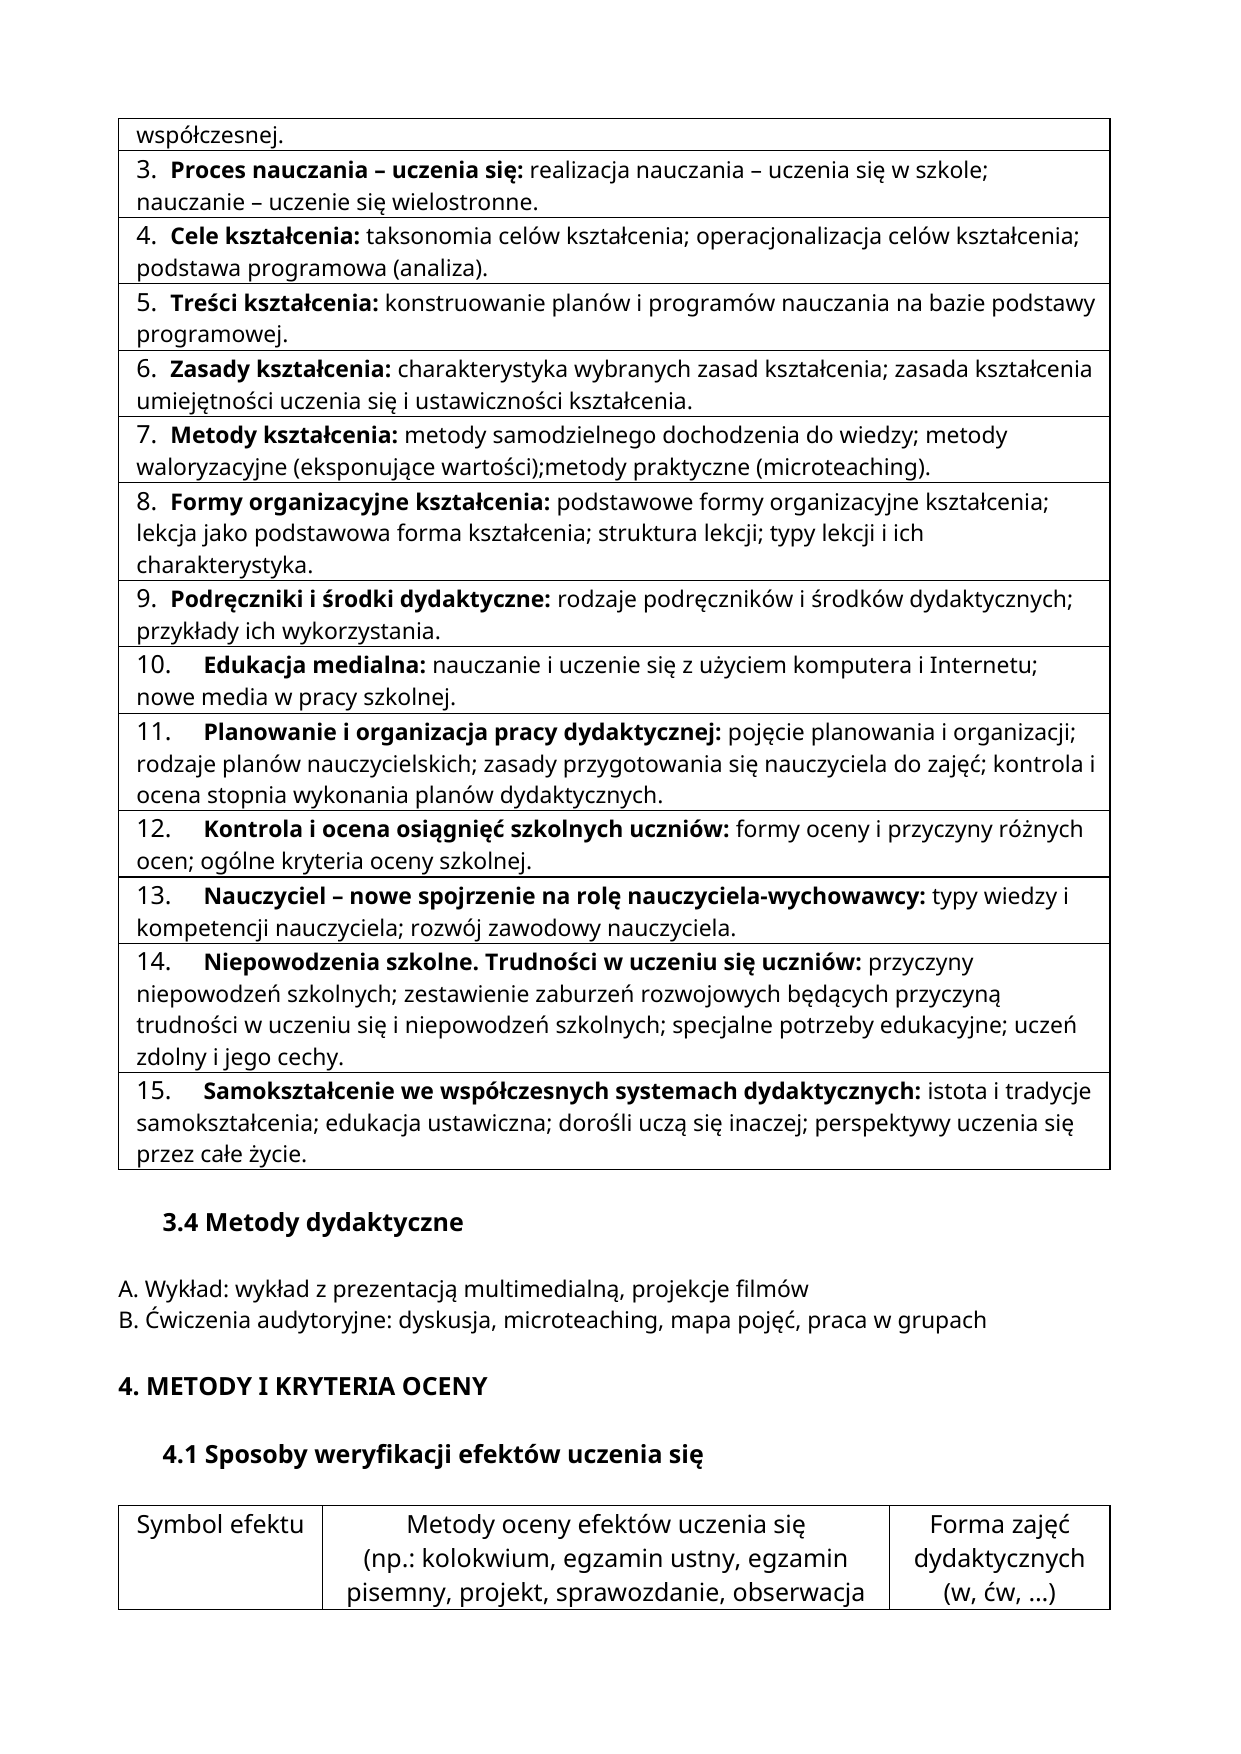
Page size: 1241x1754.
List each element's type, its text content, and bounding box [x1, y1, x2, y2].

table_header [323, 1506, 889, 1608]
table_cell Proces nauczania – uczenia się: realizacja nauczania – uczenia się w szkole; nauczanie – uczenie się wielostronne. [119, 151, 1109, 217]
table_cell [119, 119, 1109, 150]
table_cell Zasady kształcenia: charakterystyka wybranych zasad kształcenia; zasada kształcenia umiejętności uczenia się i ustawiczności kształcenia. [119, 351, 1109, 416]
table_cell Niepowodzenia szkolne. Trudności w uczeniu się uczniów: przyczyny niepowodzeń szkolnych; zestawienie zaburzeń rozwojowych będących przyczyną trudności w uczeniu się i niepowodzeń szkolnych; specjalne potrzeby edukacyjne; uczeń zdolny i jego cechy. [119, 944, 1109, 1072]
text 4. METODY I KRYTERIA OCENY [118, 1369, 1122, 1403]
table_cell Planowanie i organizacja pracy dydaktycznej: pojęcie planowania i organizacji; rodzaje planów nauczycielskich; zasady przygotowania się nauczyciela do zajęć; kontrola i ocena stopnia wykonania planów dydaktycznych. [119, 714, 1109, 810]
table_cell Cele kształcenia: taksonomia celów kształcenia; operacjonalizacja celów kształcenia; podstawa programowa (analiza). [119, 218, 1109, 283]
text 3.4 Metody dydaktyczne [162, 1204, 1122, 1238]
text A. Wykład: wykład z prezentacją multimedialną, projekcje filmów [118, 1272, 1122, 1304]
table_cell Metody kształcenia: metody samodzielnego dochodzenia do wiedzy; metody waloryzacyjne (eksponujące wartości);metody praktyczne (microteaching). [119, 417, 1109, 482]
table_cell Samokształcenie we współczesnych systemach dydaktycznych: istota i tradycje samokształcenia; edukacja ustawiczna; dorośli uczą się inaczej; perspektywy uczenia się przez całe życie. [119, 1073, 1109, 1169]
table_cell Kontrola i ocena osiągnięć szkolnych uczniów: formy oceny i przyczyny różnych ocen; ogólne kryteria oceny szkolnej. [119, 811, 1109, 876]
table_cell Podręczniki i środki dydaktyczne: rodzaje podręczników i środków dydaktycznych; przykłady ich wykorzystania. [119, 581, 1109, 646]
text 4.1 Sposoby weryfikacji efektów uczenia się [162, 1437, 1122, 1471]
text B. Ćwiczenia audytoryjne: dyskusja, microteaching, mapa pojęć, praca w grupach [118, 1304, 1122, 1335]
table_cell Formy organizacyjne kształcenia: podstawowe formy organizacyjne kształcenia; lekcja jako podstawowa forma kształcenia; struktura lekcji; typy lekcji i ich charakterystyka. [119, 483, 1109, 580]
table_header Symbol efektu [119, 1506, 322, 1608]
table_cell Treści kształcenia: konstruowanie planów i programów nauczania na bazie podstawy programowej. [119, 284, 1109, 349]
table_cell Nauczyciel – nowe spojrzenie na rolę nauczyciela-wychowawcy: typy wiedzy i kompetencji nauczyciela; rozwój zawodowy nauczyciela. [119, 878, 1109, 943]
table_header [890, 1506, 1109, 1608]
table_cell Edukacja medialna: nauczanie i uczenie się z użyciem komputera i Internetu; nowe media w pracy szkolnej. [119, 647, 1109, 712]
